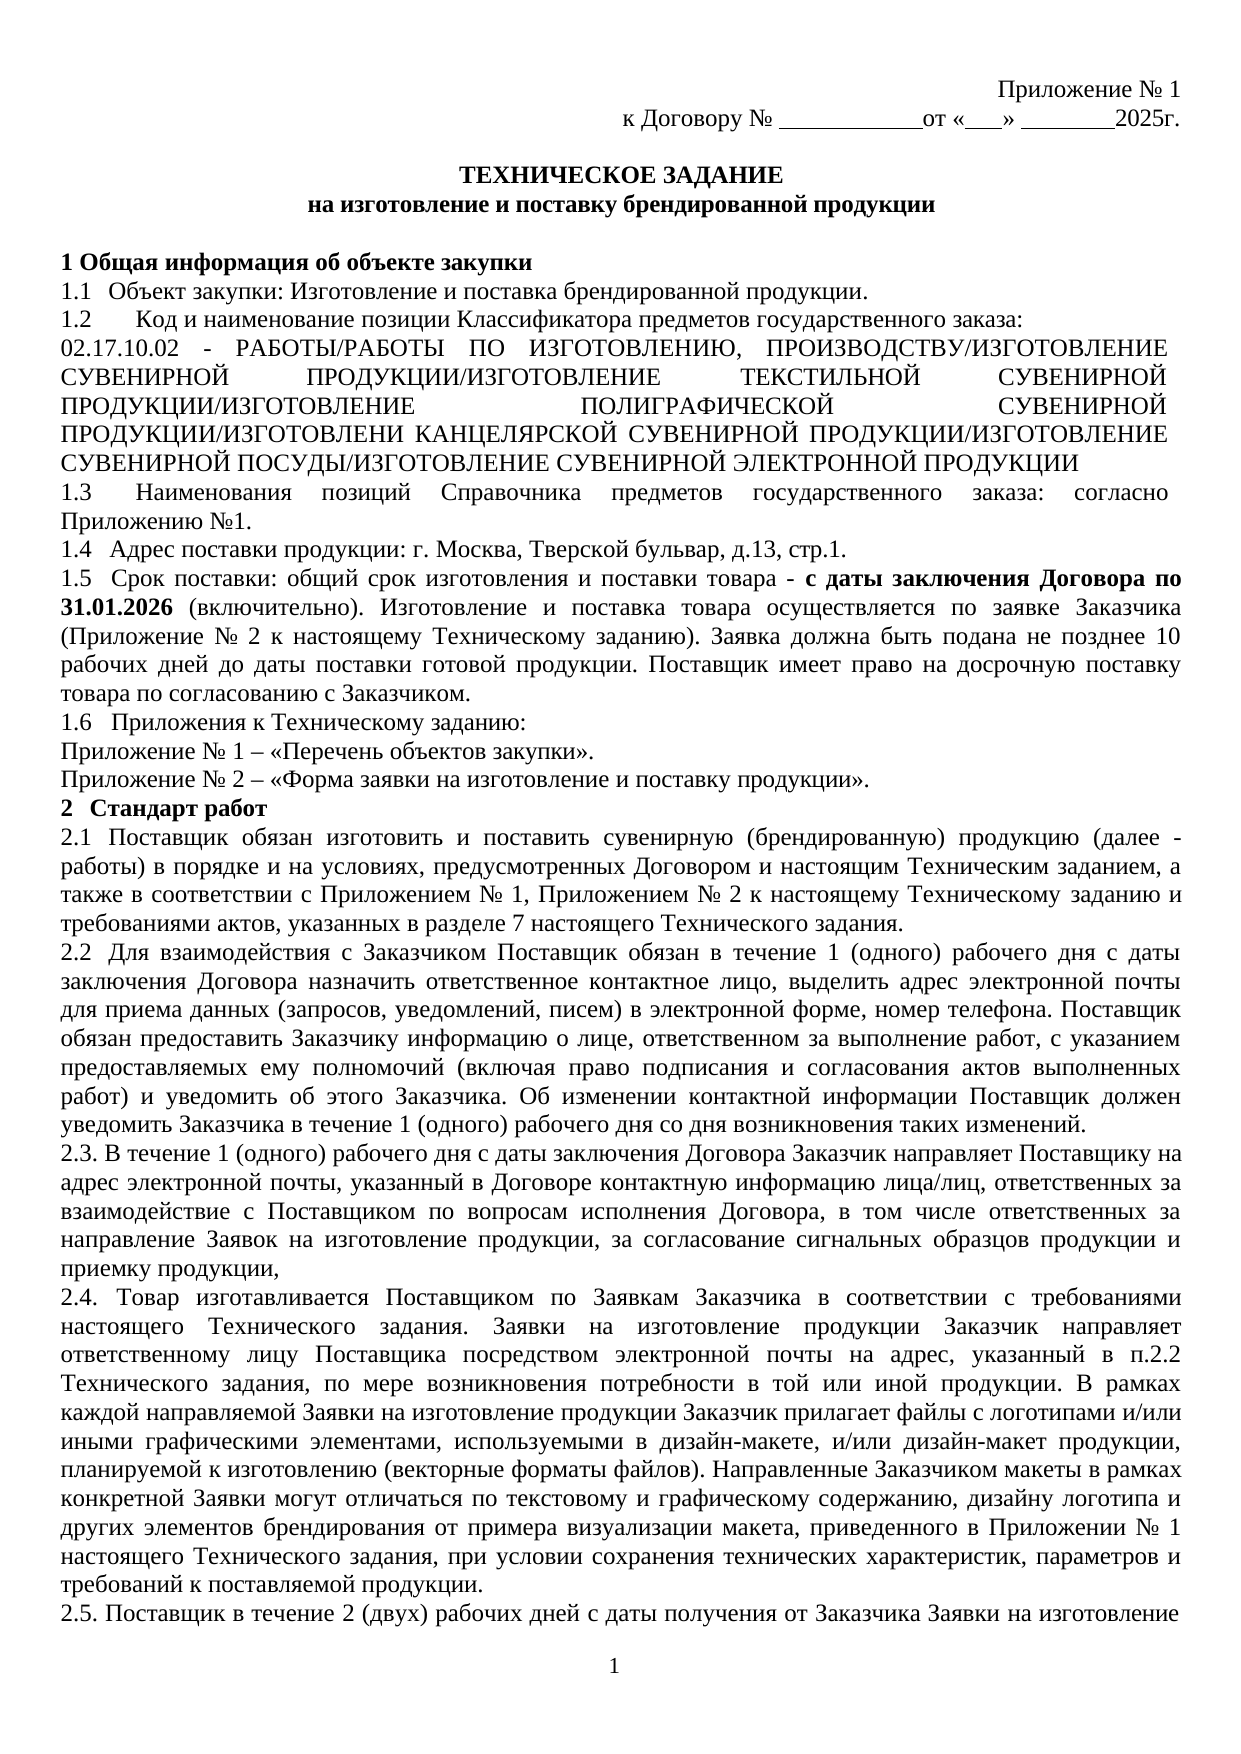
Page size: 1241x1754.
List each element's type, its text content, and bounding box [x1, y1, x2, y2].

text Приложение № 1 к Договору № от « » 2025г. [622, 75, 1182, 132]
list Срок поставки: общий срок изготовления и поставки товара - с даты заключения Договора по 31.01.2026 (включительно). Изготовление и поставка товара осуществляется по заявке Заказчика (Приложение № 2 к настоящему Техническому заданию). Заявка должна быть подана не позднее 10 рабочих дней до даты поставки готовой продукции. Поставщик имеет право на досрочную поставку товара по согласованию с Заказчиком. [60, 563, 1182, 707]
list Поставщик обязан изготовить и поставить сувенирную (брендированную) продукцию (далее - работы) в порядке и на условиях, предусмотренных Договором и настоящим Техническим заданием, а также в соответствии с Приложением № 1, Приложением № 2 к настоящему Техническому заданию и требованиями актов, указанных в разделе 7 настоящего Технического задания. [60, 822, 1182, 937]
list Для взаимодействия с Заказчиком Поставщик обязан в течение 1 (одного) рабочего дня с даты заключения Договора назначить ответственное контактное лицо, выделить адрес электронной почты для приема данных (запросов, уведомлений, писем) в электронной форме, номер телефона. Поставщик обязан предоставить Заказчику информацию о лице, ответственном за выполнение работ, с указанием предоставляемых ему полномочий (включая право подписания и согласования актов выполненных работ) и уведомить об этого Заказчика. Об изменении контактной информации Поставщик должен уведомить Заказчика в течение 1 (одного) рабочего дня со дня возникновения таких изменений. [60, 937, 1182, 1138]
list В течение 1 (одного) рабочего дня с даты заключения Договора Заказчик направляет Поставщику на адрес электронной почты, указанный в Договоре контактную информацию лица/лиц, ответственных за взаимодействие с Поставщиком по вопросам исполнения Договора, в том числе ответственных за направление Заявок на изготовление продукции, за согласование сигнальных образцов продукции и приемку продукции, [60, 1138, 1182, 1282]
list Стандарт работ [60, 793, 1194, 822]
text Приложение № 1 – «Перечень объектов закупки». [60, 736, 1194, 764]
list Код и наименование позиции Классификатора предметов государственного заказа: [60, 304, 1194, 333]
list Товар изготавливается Поставщиком по Заявкам Заказчика в соответствии с требованиями настоящего Технического задания. Заявки на изготовление продукции Заказчик направляет ответственному лицу Поставщика посредством электронной почты на адрес, указанный в п.2.2 Технического задания, по мере возникновения потребности в той или иной продукции. В рамках каждой направляемой Заявки на изготовление продукции Заказчик прилагает файлы с логотипами и/или иными графическими элементами, используемыми в дизайн-макете, и/или дизайн-макет продукции, планируемой к изготовлению (векторные форматы файлов). Направленные Заказчиком макеты в рамках конкретной Заявки могут отличаться по текстовому и графическому содержанию, дизайну логотипа и других элементов брендирования от примера визуализации макета, приведенного в Приложении № 1 настоящего Технического задания, при условии сохранения технических характеристик, параметров и требований к поставляемой продукции. [60, 1282, 1182, 1598]
text 02.17.10.02 - РАБОТЫ/РАБОТЫ ПО ИЗГОТОВЛЕНИЮ, ПРОИЗВОДСТВУ/ИЗГОТОВЛЕНИЕ СУВЕНИРНОЙ ПРОДУКЦИИ/ИЗГОТОВЛЕНИЕ ТЕКСТИЛЬНОЙ СУВЕНИРНОЙ ПРОДУКЦИИ/ИЗГОТОВЛЕНИЕ ПОЛИГРАФИЧЕСКОЙ СУВЕНИРНОЙ ПРОДУКЦИИ/ИЗГОТОВЛЕНИ КАНЦЕЛЯРСКОЙ СУВЕНИРНОЙ ПРОДУКЦИИ/ИЗГОТОВЛЕНИЕ СУВЕНИРНОЙ ПОСУДЫ/ИЗГОТОВЛЕНИЕ СУВЕНИРНОЙ ЭЛЕКТРОННОЙ ПРОДУКЦИИ [60, 333, 1169, 477]
list Наименования позиций Справочника предметов государственного заказа: согласно Приложению №1. [60, 477, 1169, 534]
text Приложение № 2 – «Форма заявки на изготовление и поставку продукции». [60, 764, 1194, 793]
text на изготовление и поставку брендированной продукции [64, 189, 1179, 218]
list Объект закупки: Изготовление и поставка брендированной продукции. [60, 276, 1194, 304]
list Общая информация об объекте закупки [60, 247, 1194, 275]
list Приложения к Техническому заданию: [60, 707, 1194, 736]
text ТЕХНИЧЕСКОЕ ЗАДАНИЕ [64, 160, 1179, 189]
text 1 [50, 1652, 1179, 1678]
list Поставщик в течение 2 (двух) рабочих дней с даты получения от Заказчика Заявки на изготовление [60, 1598, 1194, 1627]
list Адрес поставки продукции: г. Москва, Тверской бульвар, д.13, стр.1. [60, 534, 1194, 563]
